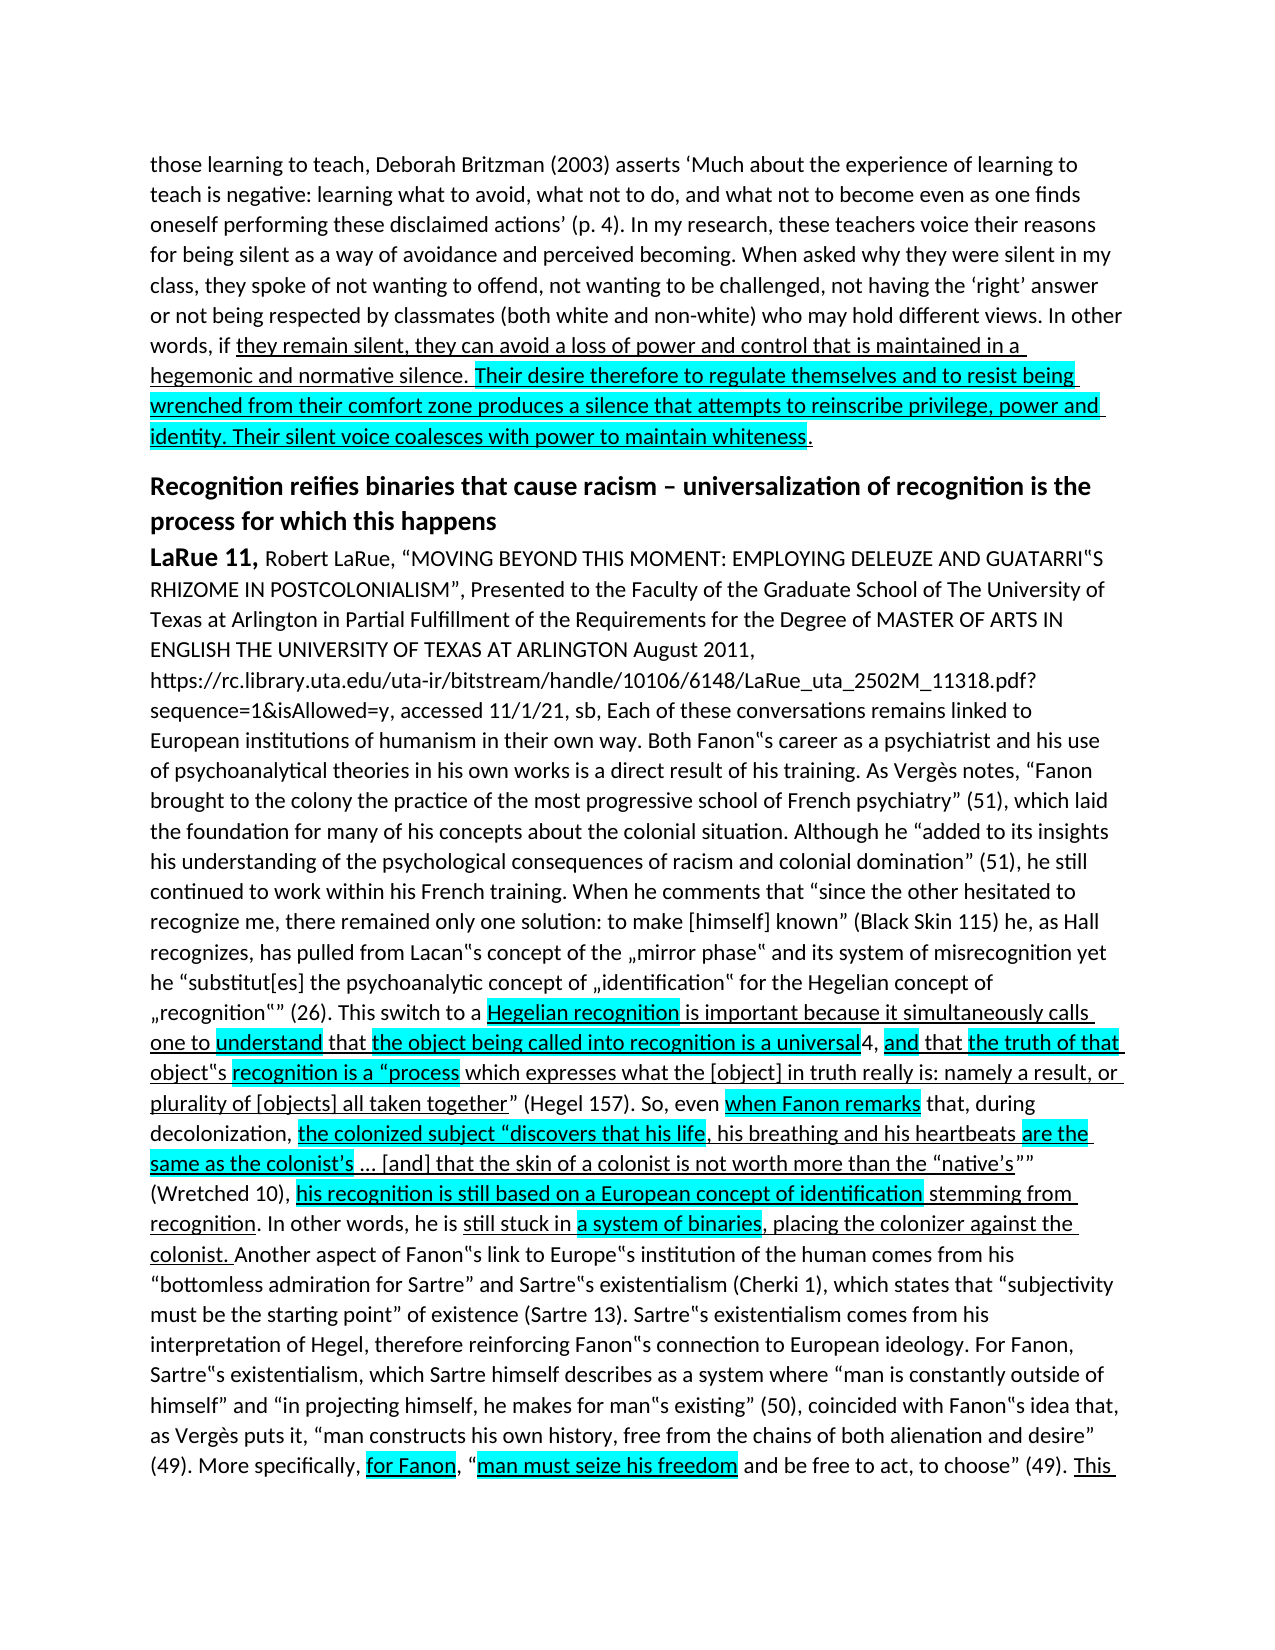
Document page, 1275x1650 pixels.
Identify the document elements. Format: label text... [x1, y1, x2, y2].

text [150, 540, 1125, 1479]
subtitle Recognition reifies binaries that cause racism – universalization of recognition is the process for which this happens [150, 469, 1125, 537]
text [150, 150, 1125, 450]
